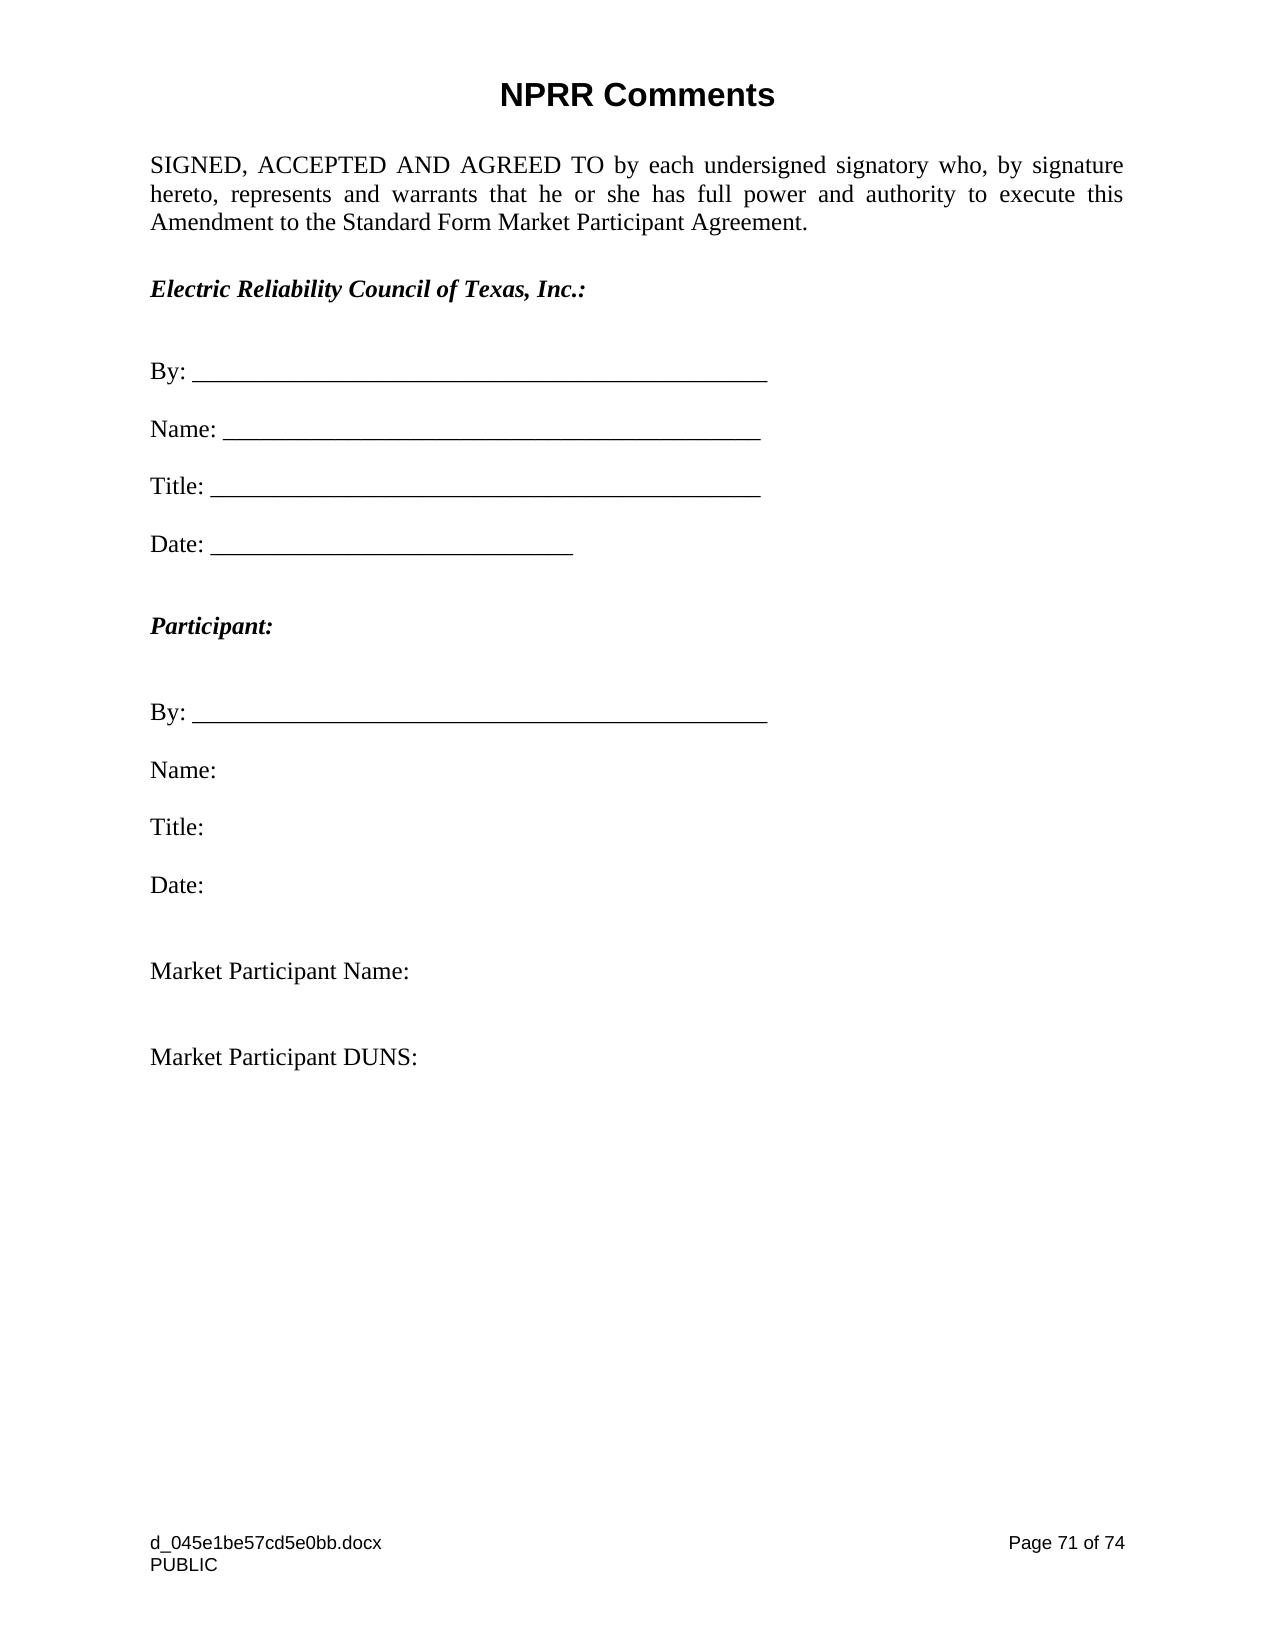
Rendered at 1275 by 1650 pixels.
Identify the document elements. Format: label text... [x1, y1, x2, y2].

text Electric Reliability Council of Texas, Inc.: [150, 274, 1125, 302]
text Name: ___________________________________________ [150, 414, 1125, 442]
text Title: ____________________________________________ [150, 471, 1125, 500]
text SIGNED, ACCEPTED AND AGREED TO by each undersigned signatory who, by signature hereto, represents and warrants that he or she has full power and authority to execute this Amendment to the Standard Form Market Participant Agreement. [150, 150, 1125, 236]
text Name: [150, 755, 1125, 784]
text By: ______________________________________________ [150, 356, 1125, 385]
text Date: [150, 870, 1125, 899]
text Participant: [150, 611, 1125, 640]
text By: ______________________________________________ [150, 697, 1125, 726]
text Market Participant DUNS: [150, 1042, 1125, 1071]
text Title: [150, 812, 1125, 841]
text Market Participant Name: [150, 956, 1125, 985]
text Date: _____________________________ [150, 529, 1125, 557]
